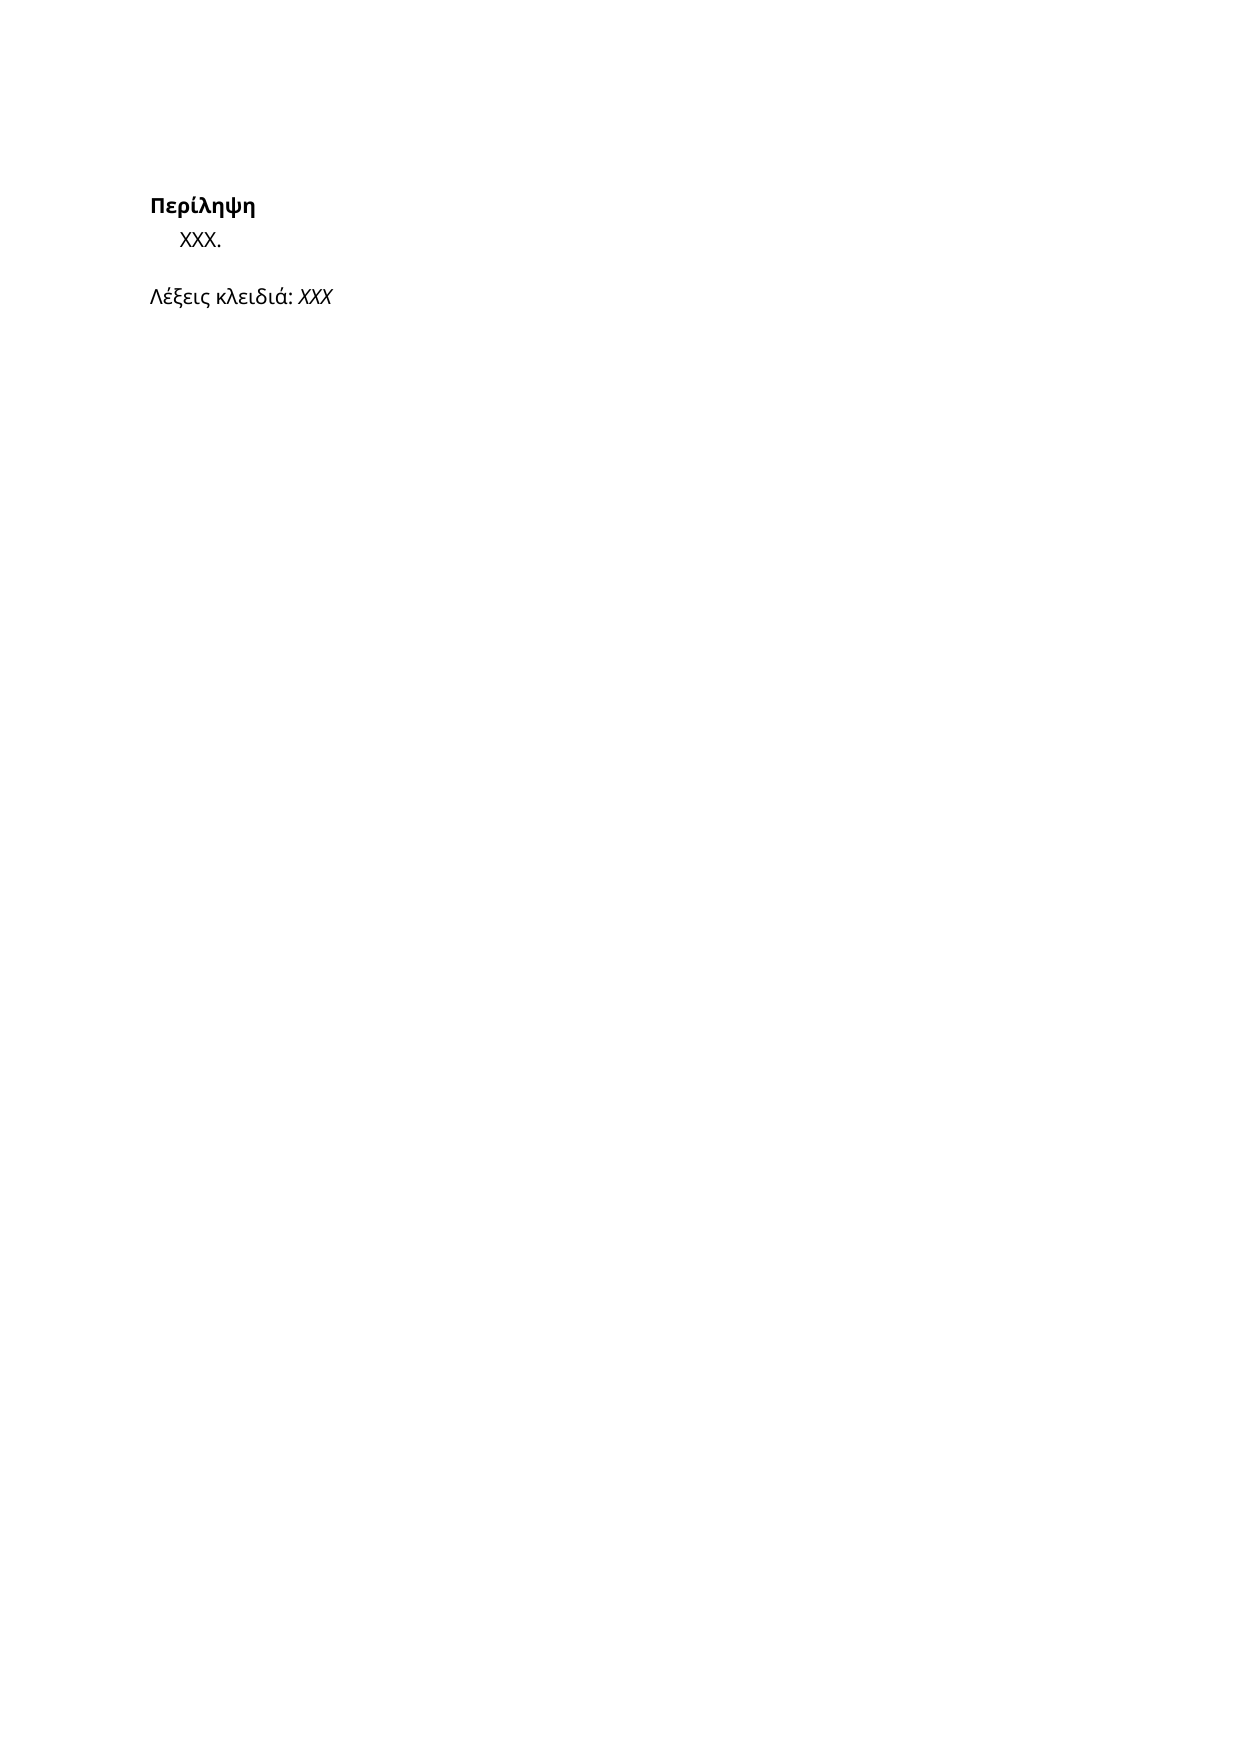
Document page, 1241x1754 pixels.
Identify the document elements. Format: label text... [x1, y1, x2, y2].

text Περίληψη [150, 191, 1090, 219]
text Λέξεις κλειδιά: ΧΧΧ [150, 282, 1090, 311]
text ΧΧΧ. [150, 226, 1090, 254]
